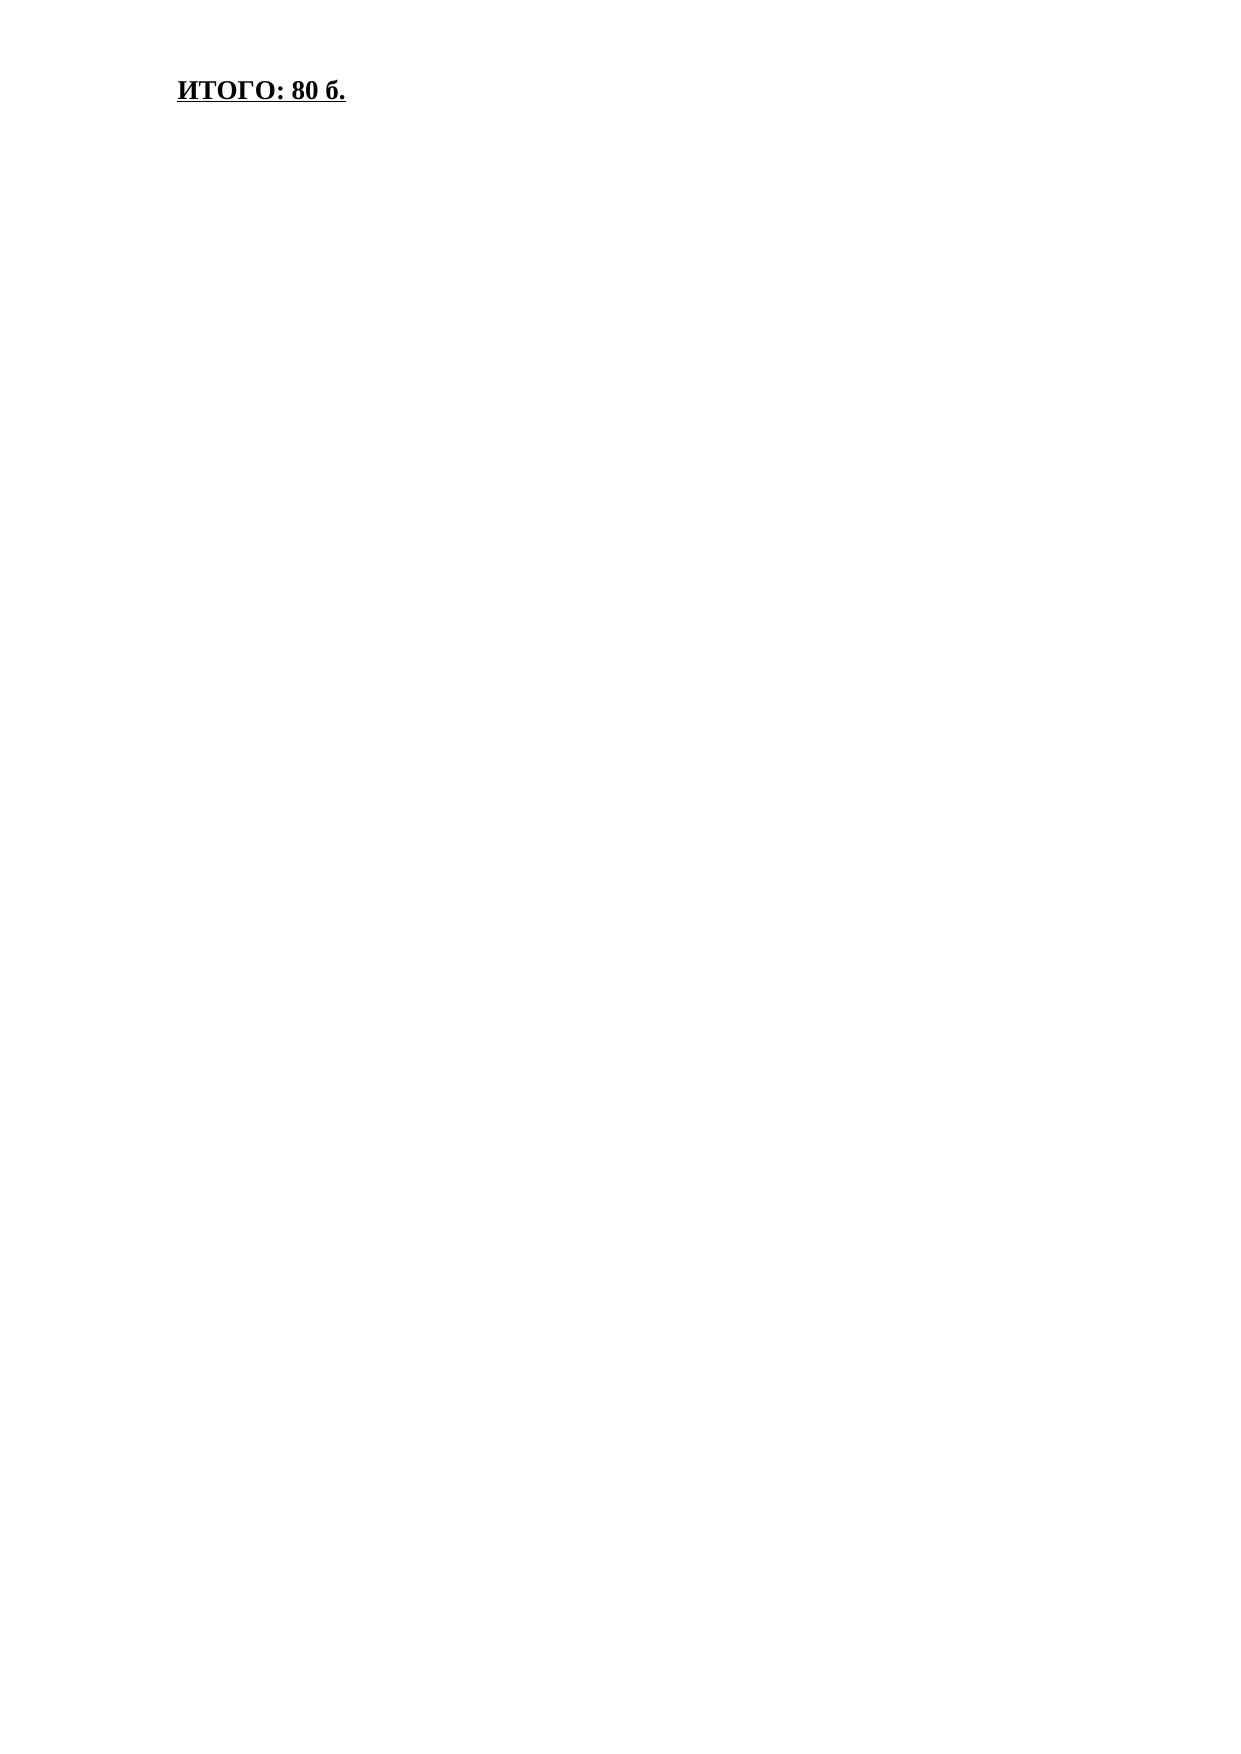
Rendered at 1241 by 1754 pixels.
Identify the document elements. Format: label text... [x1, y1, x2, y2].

text ИТОГО: 80 б. [118, 74, 1152, 105]
